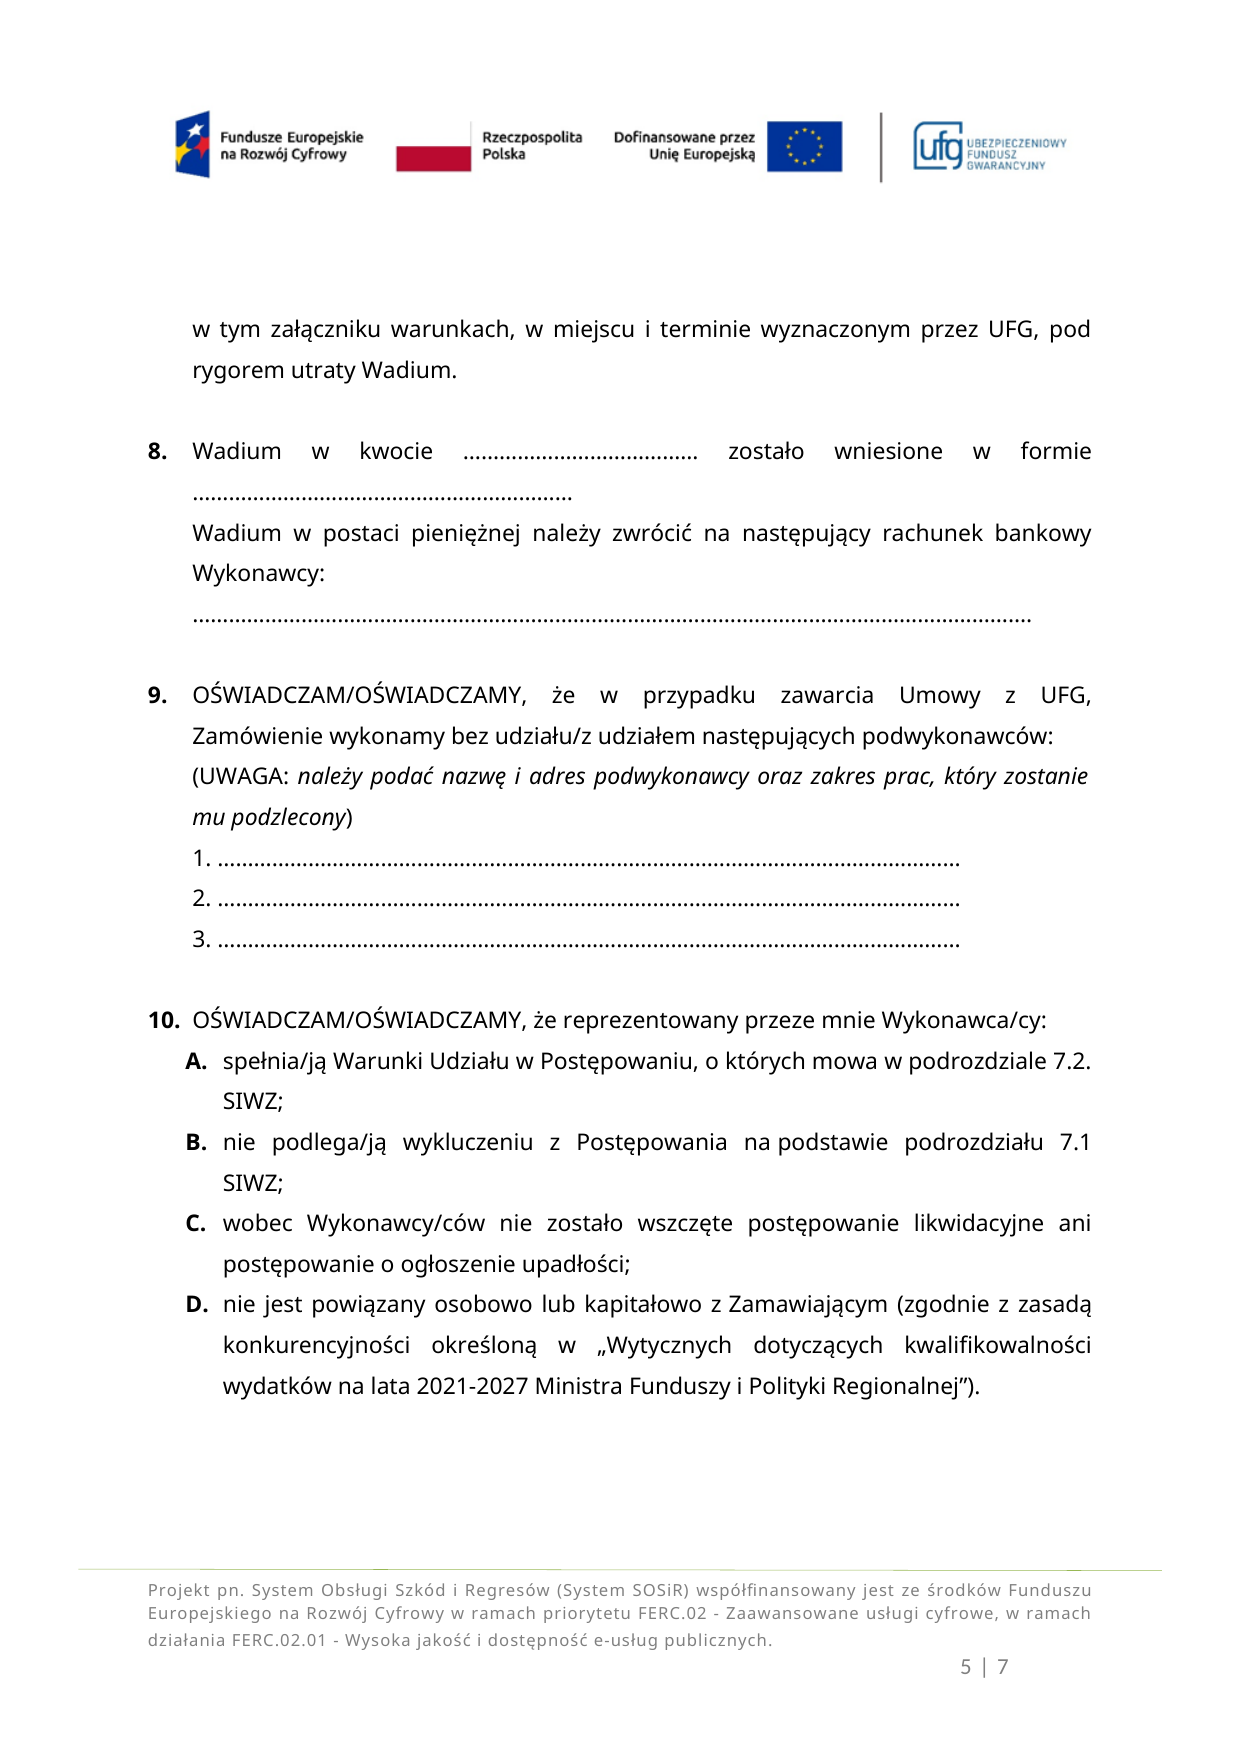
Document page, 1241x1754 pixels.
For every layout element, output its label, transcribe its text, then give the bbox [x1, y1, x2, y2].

text 1. …………………………………………………………………………………………………………… [192, 841, 1093, 873]
list OŚWIADCZAM/OŚWIADCZAMY, że w przypadku zawarcia Umowy z UFG, Zamówienie wykonamy bez udziału/z udziałem następujących podwykonawców: [148, 679, 1093, 751]
list OŚWIADCZAM/OŚWIADCZAMY, że reprezentowany przeze mnie Wykonawca/cy: [148, 1004, 1093, 1035]
list nie jest powiązany osobowo lub kapitałowo z Zamawiającym (zgodnie z zasadą konkurencyjności określoną w „Wytycznych dotyczących kwalifikowalności wydatków na lata 2021-2027 Ministra Funduszy i Polityki Regionalnej”). [185, 1288, 1093, 1401]
text (UWAGA: należy podać nazwę i adres podwykonawcy oraz zakres prac, który zostanie mu podzlecony) [192, 760, 1093, 832]
list nie podlega/ją wykluczeniu z Postępowania na podstawie podrozdziału 7.1 SIWZ; [185, 1126, 1093, 1198]
picture [147, 73, 1093, 227]
text 3. …………………………………………………………………………………………………………… [192, 923, 1093, 954]
list Wadium w kwocie ………………………………… zostało wniesione w formie ……………………………………………………… Wadium w postaci pieniężnej należy zwrócić na następujący rachunek bankowy Wykonawcy: …………………………………………………………………………………………………………………………. [148, 435, 1093, 629]
text 2. …………………………………………………………………………………………………………… [192, 882, 1093, 913]
list spełnia/ją Warunki Udziału w Postępowaniu, o których mowa w podrozdziale 7.2. SIWZ; [185, 1044, 1093, 1116]
list wobec Wykonawcy/ców nie zostało wszczęte postępowanie likwidacyjne ani postępowanie o ogłoszenie upadłości; [185, 1207, 1093, 1279]
